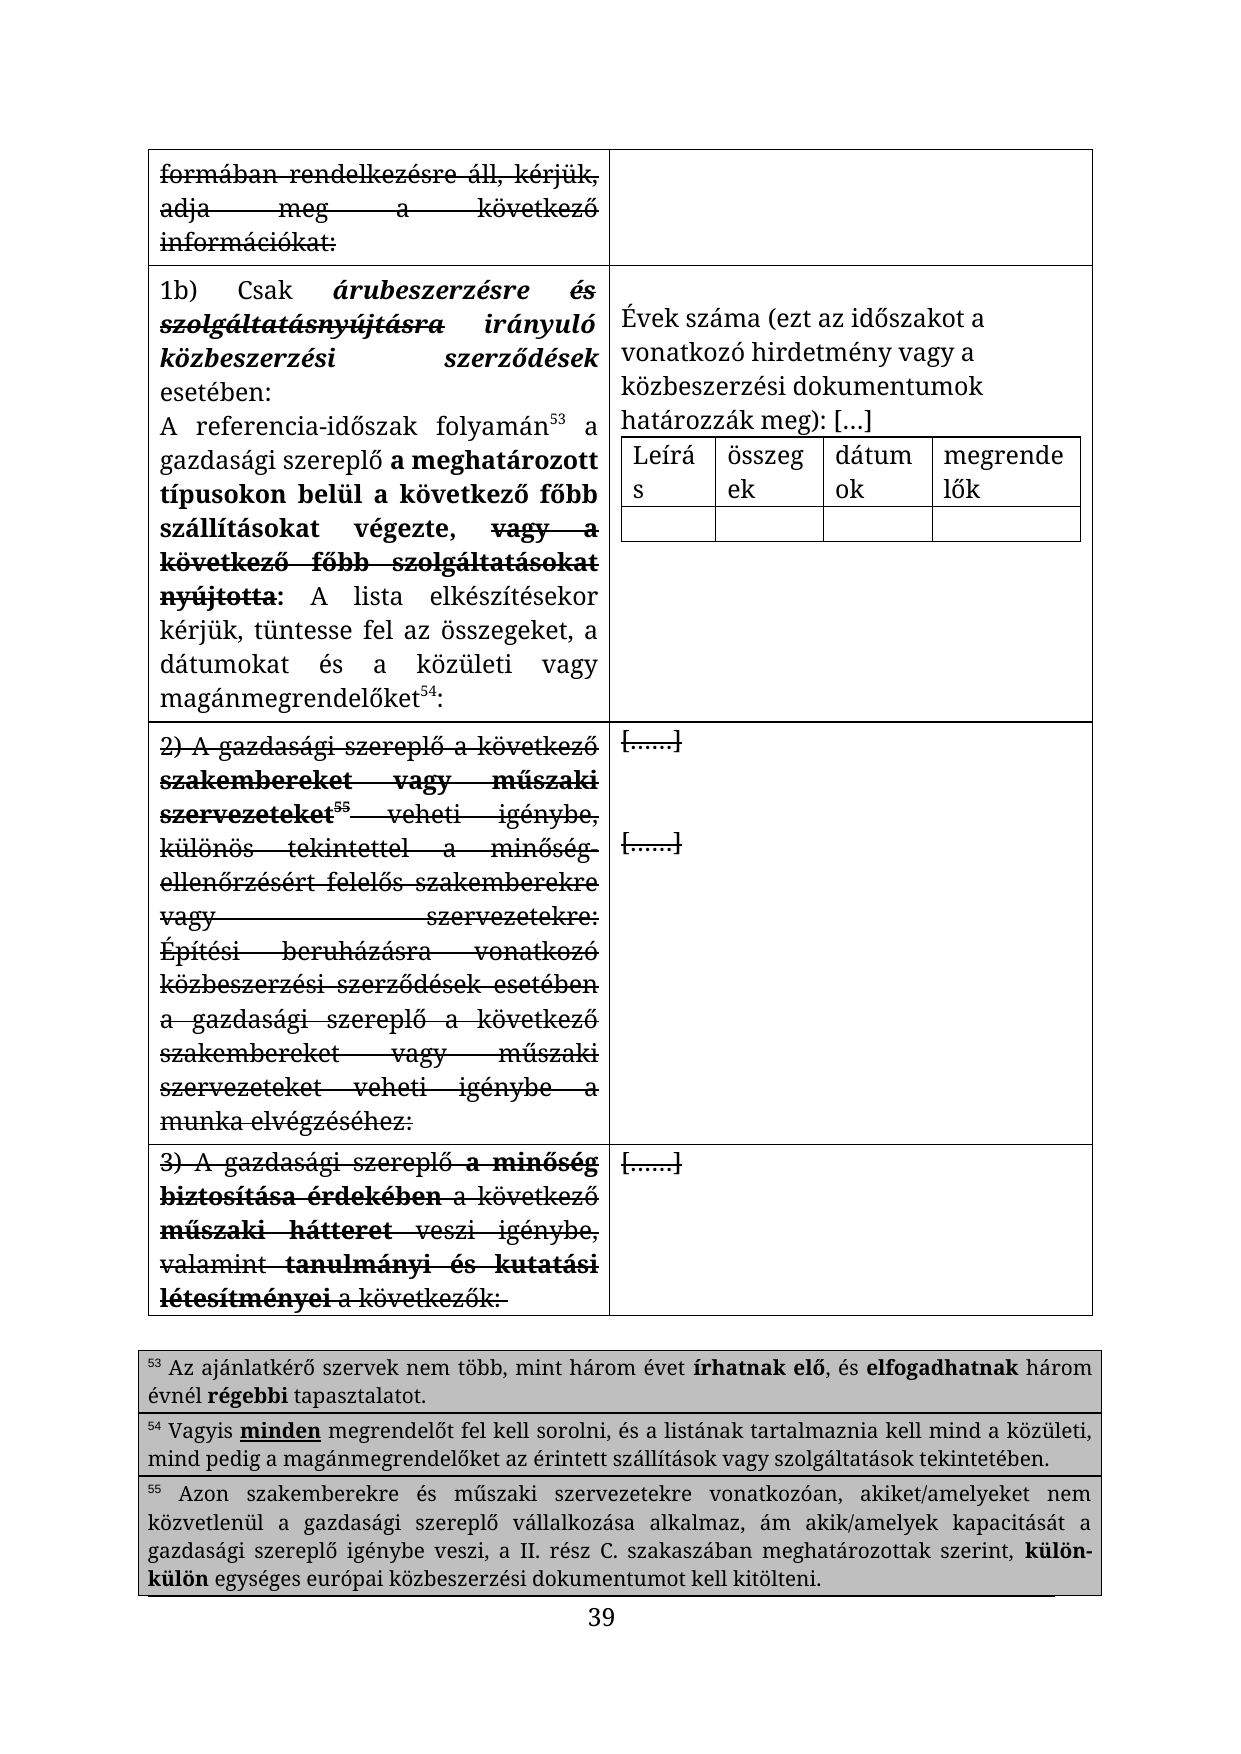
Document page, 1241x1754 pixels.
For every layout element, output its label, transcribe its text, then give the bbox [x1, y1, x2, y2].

table_cell 3) A gazdasági szereplő a minőség biztosítása érdekében a következő műszaki hátteret veszi igénybe, valamint tanulmányi és kutatási létesítményei a következők: [149, 1145, 609, 1315]
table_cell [610, 150, 1092, 265]
table_cell [……] [……] [610, 723, 1092, 1144]
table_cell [149, 150, 609, 265]
table_cell Évek száma (ezt az időszakot a vonatkozó hirdetmény vagy a közbeszerzési dokumentumok határozzák meg): […] [610, 266, 1092, 721]
table_cell 2) A gazdasági szereplő a következő szakembereket vagy műszaki szervezeteket veheti igénybe, különös tekintettel a minőség-ellenőrzésért felelős szakemberekre vagy szervezetekre: Építési beruházásra vonatkozó közbeszerzési szerződések esetében a gazdasági szereplő a következő szakembereket vagy műszaki szervezeteket veheti igénybe a munka elvégzéséhez: [149, 723, 609, 1144]
table_cell [……] [610, 1145, 1092, 1315]
table_cell 1b) Csak árubeszerzésre és szolgáltatásnyújtásra irányuló közbeszerzési szerződések esetében: A referencia-időszak folyamán a gazdasági szereplő a meghatározott típusokon belül a következő főbb szállításokat végezte, vagy a következő főbb szolgáltatásokat nyújtotta: A lista elkészítésekor kérjük, tüntesse fel az összegeket, a dátumokat és a közületi vagy magánmegrendelőket: [149, 266, 609, 721]
